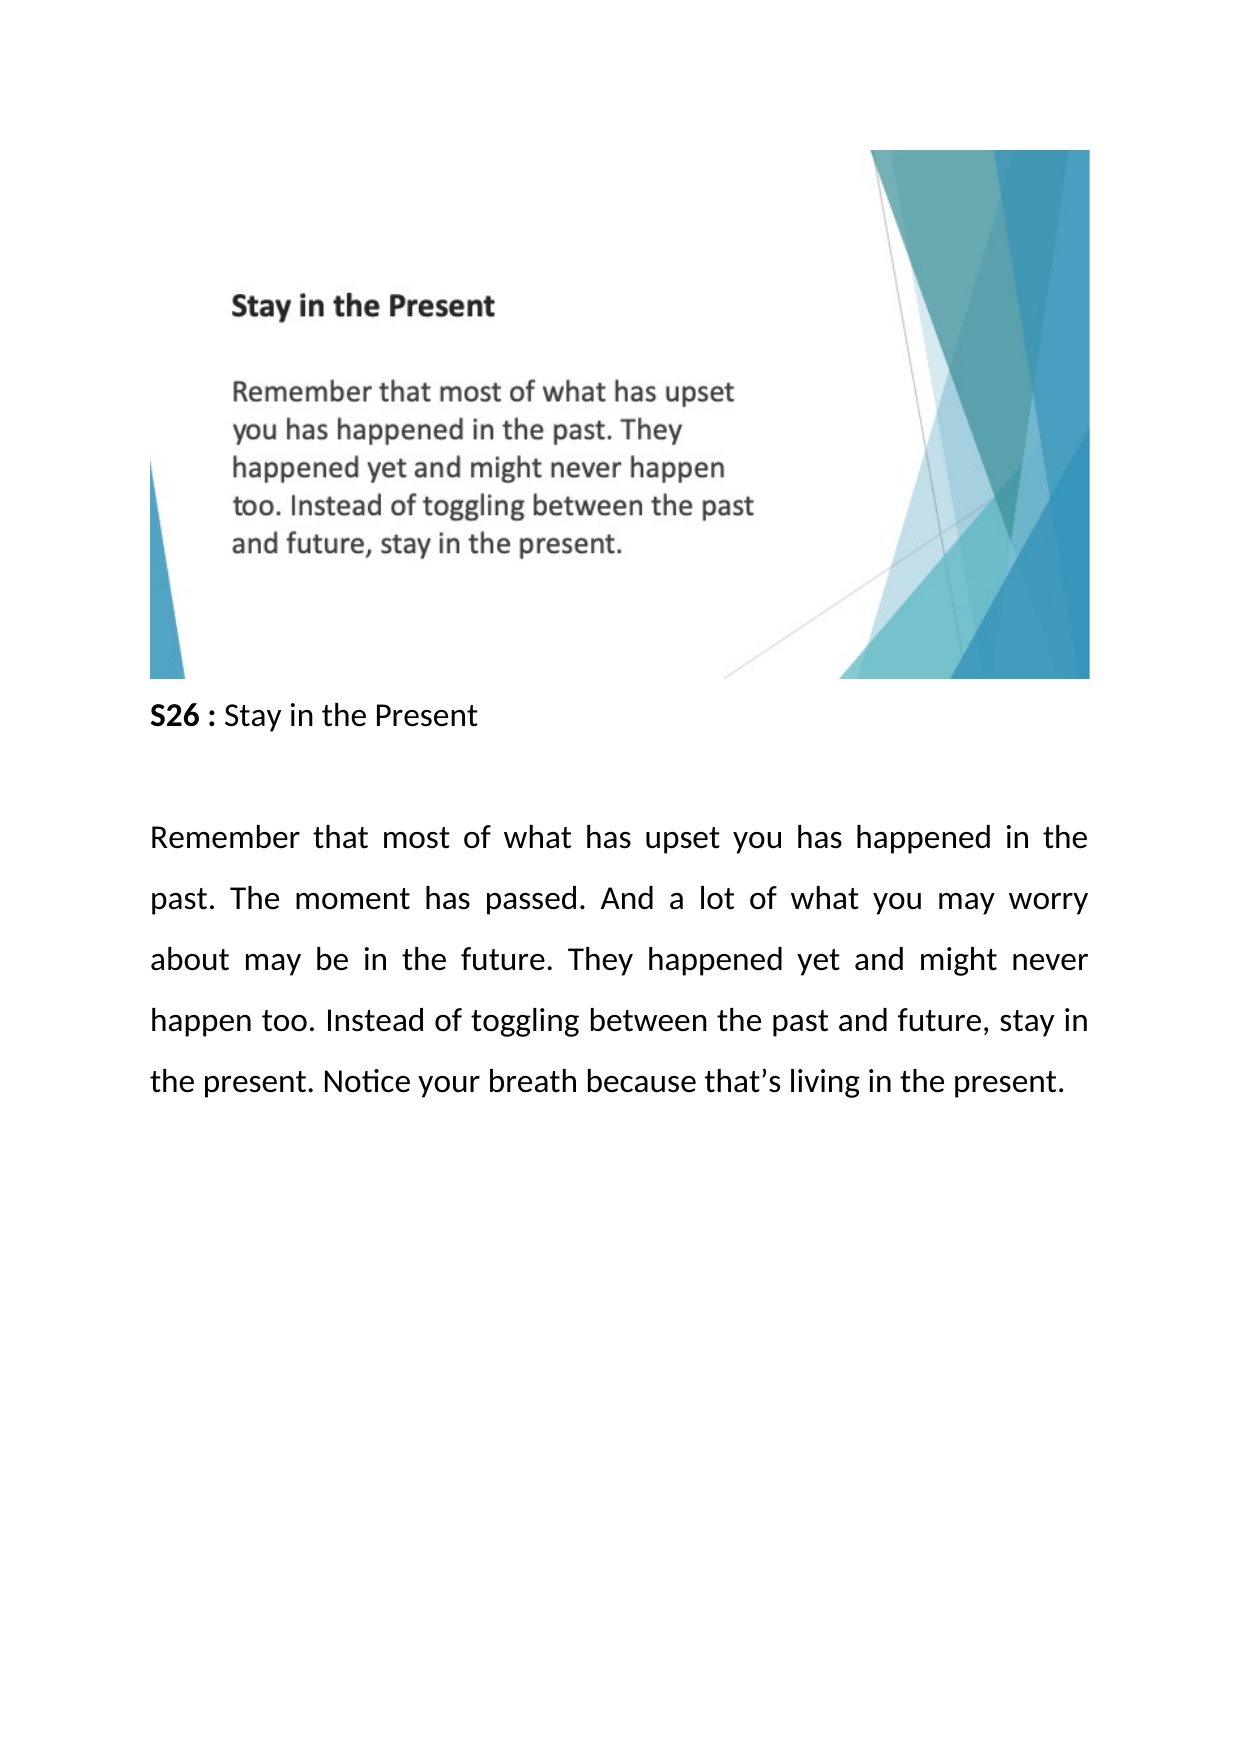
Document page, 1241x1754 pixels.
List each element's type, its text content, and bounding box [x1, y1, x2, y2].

picture [150, 150, 1090, 679]
text Remember that most of what has upset you has happened in the past. The moment has passed. And a lot of what you may worry about may be in the future. They happened yet and might never happen too. Instead of toggling between the past and future, stay in the present. Notice your breath because that’s living in the present. [150, 816, 1090, 1101]
text S26 : Stay in the Present [150, 694, 1090, 734]
